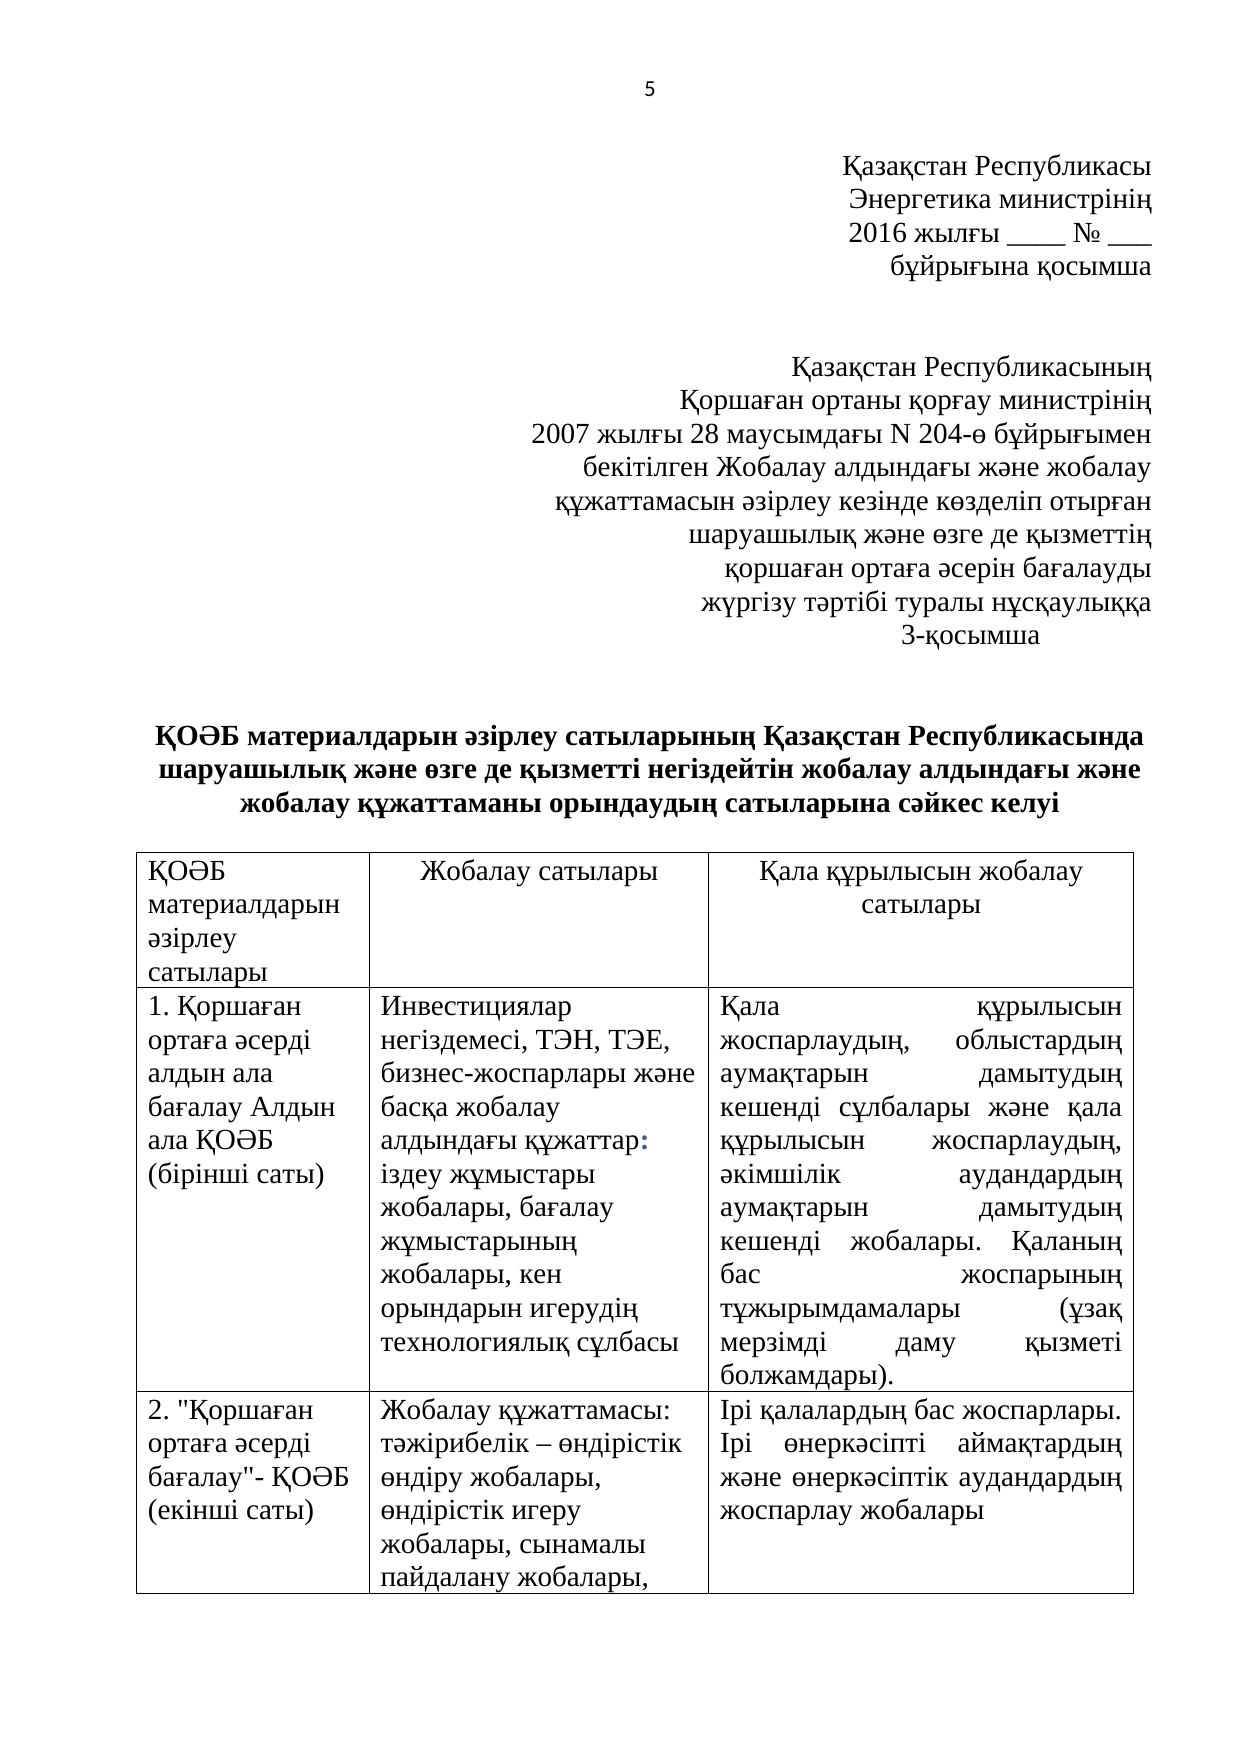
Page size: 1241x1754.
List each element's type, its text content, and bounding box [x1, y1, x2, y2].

table_header Қала құрылысын жобалау сатылары [709, 853, 1133, 987]
list бұйрығына қосымша [148, 248, 1152, 282]
text шаруашылық және өзге де қызметтің [148, 517, 1152, 550]
text Қоршаған ортаны қорғау министрінің [148, 382, 1152, 416]
list 2016 жылғы ____ № ___ [148, 215, 1152, 248]
text 2007 жылғы 28 маусымдағы N 204-ө бұйрығымен [148, 416, 1152, 449]
text бекітілген Жобалау алдындағы және жобалау [148, 449, 1152, 483]
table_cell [370, 1392, 708, 1593]
text қоршаған ортаға әсерін бағалауды [148, 550, 1152, 584]
text ҚОӘБ материалдарын әзірлеу сатыларының Қазақстан Республикасында шаруашылық және өзге де қызметті негіздейтін жобалау алдындағы және жобалау құжаттаманы орындаудың сатыларына сәйкес келуі [148, 718, 1152, 818]
table_cell 1. Қоршаған ортаға әсерді алдын ала бағалау Алдын ала ҚОӘБ (бірінші саты) [137, 988, 369, 1391]
text құжаттамасын әзірлеу кезінде көзделіп отырған [148, 483, 1152, 517]
table_cell Қала құрылысын жоспарлаудың, облыстардың аумақтарын дамытудың кешенді сұлбалары және қала құрылысын жоспарлаудың, әкімшілік аудандардың аумақтарын дамытудың кешенді жобалары. Қаланың бас жоспарының тұжырымдамалары (ұзақ мерзімді даму қызметі болжамдары). [709, 988, 1133, 1391]
list Қазақстан Республикасы [148, 148, 1152, 181]
table_header Жобалау сатылары [370, 853, 708, 987]
table_header ҚОӘБ материалдарын әзірлеу сатылары [137, 853, 369, 987]
text жүргізу тәртібі туралы нұсқаулыққа [148, 584, 1152, 617]
table_cell Инвестициялар негіздемесі, ТЭН, ТЭЕ, бизнес-жоспарлары және басқа жобалау алдындағы құжаттар: іздеу жұмыстары жобалары, бағалау жұмыстарының жобалары, кен орындарын игерудің технологиялық сұлбасы [370, 988, 708, 1391]
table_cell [709, 1392, 1133, 1593]
text Қазақстан Республикасының [148, 349, 1152, 382]
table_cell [137, 1392, 369, 1593]
list Энергетика министрінің [148, 181, 1152, 215]
text 3-қосымша [148, 617, 1152, 651]
